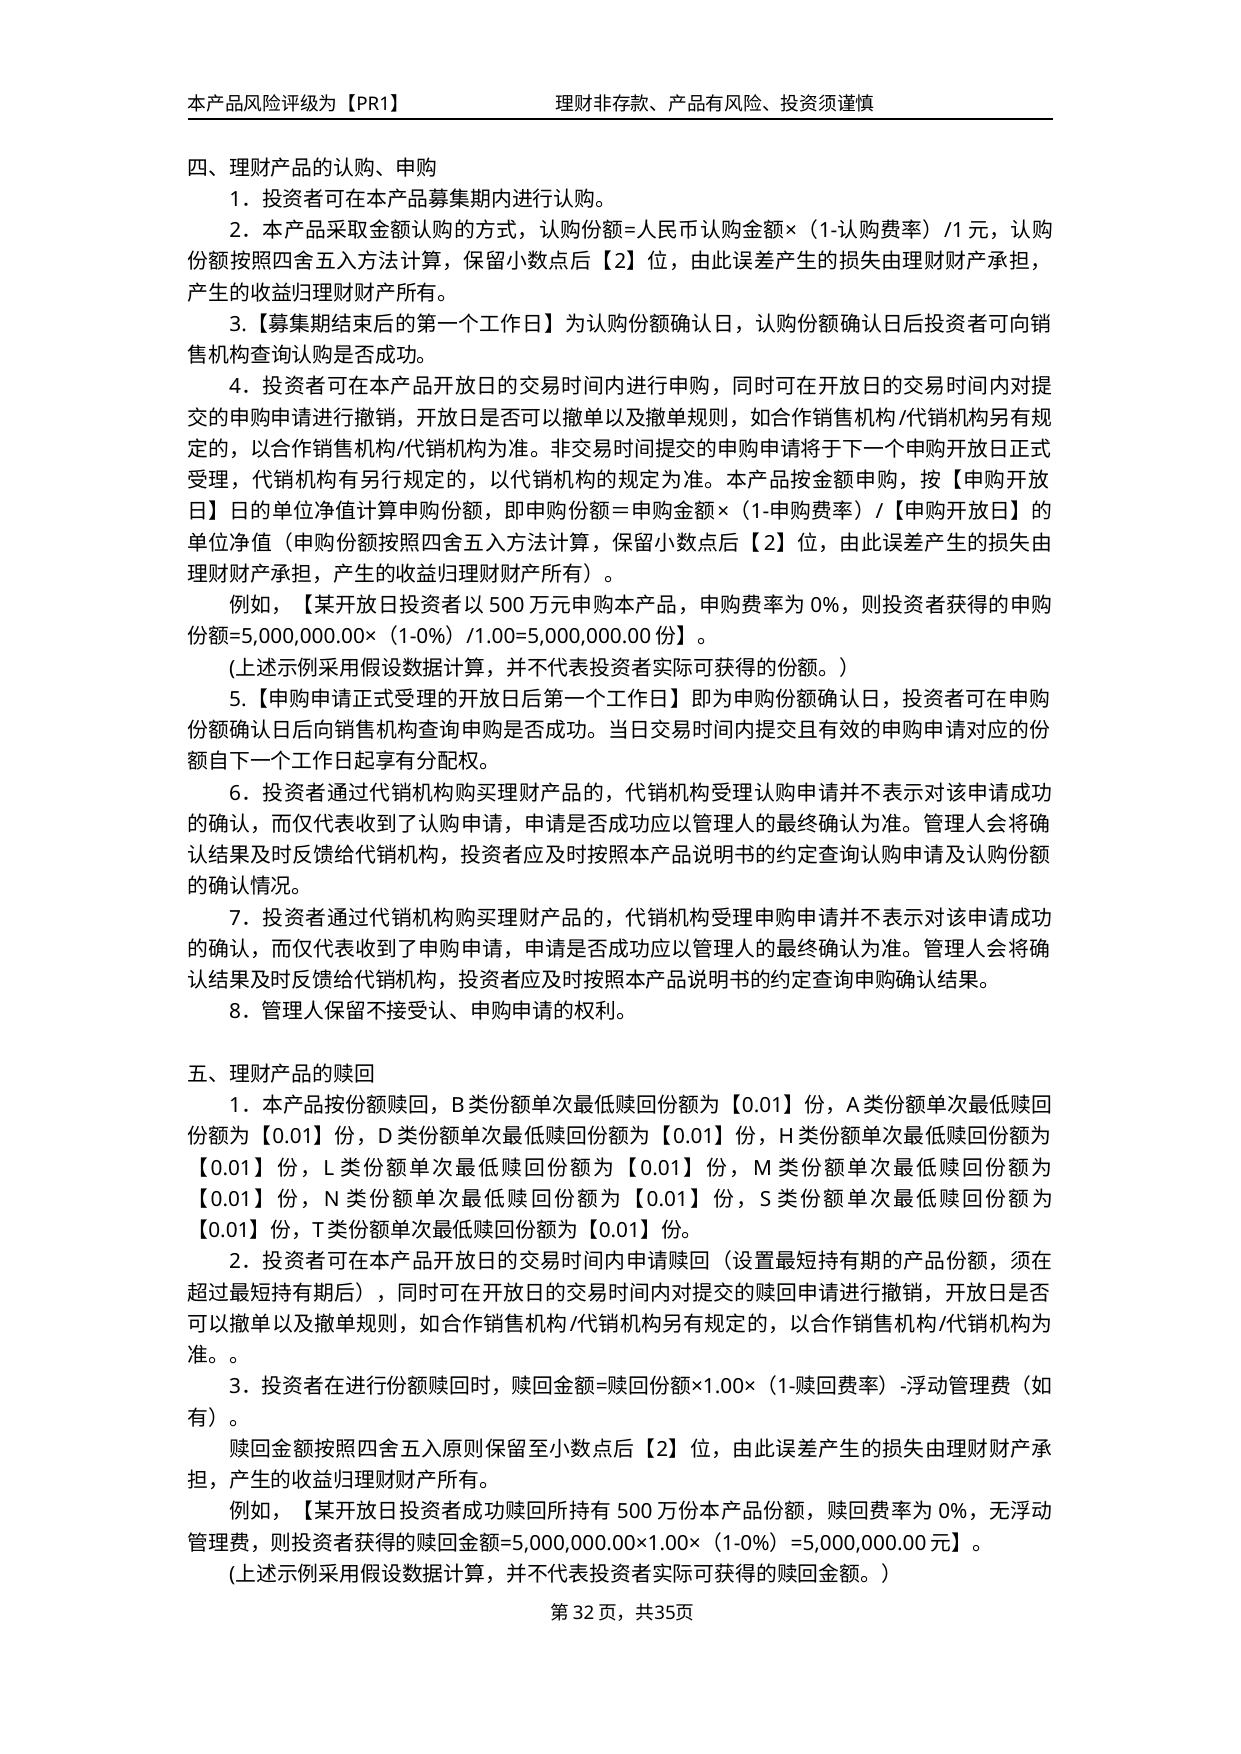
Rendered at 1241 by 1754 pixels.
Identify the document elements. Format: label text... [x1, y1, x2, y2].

text 2．投资者可在本产品开放日的交易时间内申请赎回（设置最短持有期的产品份额，须在超过最短持有期后），同时可在开放日的交易时间内对提交的赎回申请进行撤销，开放日是否可以撤单以及撤单规则，如合作销售机构/代销机构另有规定的，以合作销售机构/代销机构为准。。 [187, 1244, 1053, 1369]
text 1．投资者可在本产品募集期内进行认购。 [187, 181, 1053, 212]
text 8．管理人保留不接受认、申购申请的权利。 [187, 994, 1053, 1025]
text 6．投资者通过代销机构购买理财产品的，代销机构受理认购申请并不表示对该申请成功的确认，而仅代表收到了认购申请，申请是否成功应以管理人的最终确认为准。管理人会将确认结果及时反馈给代销机构，投资者应及时按照本产品说明书的约定查询认购申请及认购份额的确认情况。 [187, 775, 1053, 900]
text 2．本产品采取金额认购的方式，认购份额=人民币认购金额×（1-认购费率）/1元，认购份额按照四舍五入方法计算，保留小数点后【2】位，由此误差产生的损失由理财财产承担，产生的收益归理财财产所有。 [187, 212, 1053, 306]
text (上述示例采用假设数据计算，并不代表投资者实际可获得的份额。） [187, 650, 1053, 681]
text 五、理财产品的赎回 [187, 1056, 1049, 1087]
text 7．投资者通过代销机构购买理财产品的，代销机构受理申购申请并不表示对该申请成功的确认，而仅代表收到了申购申请，申请是否成功应以管理人的最终确认为准。管理人会将确认结果及时反馈给代销机构，投资者应及时按照本产品说明书的约定查询申购确认结果。 [187, 900, 1053, 994]
text 例如，【某开放日投资者以500万元申购本产品，申购费率为0%，则投资者获得的申购份额=5,000,000.00×（1-0%）/1.00=5,000,000.00份】。 [187, 587, 1053, 650]
text 3．投资者在进行份额赎回时，赎回金额=赎回份额×1.00×（1-赎回费率）-浮动管理费（如有）。 [187, 1369, 1053, 1431]
text 4．投资者可在本产品开放日的交易时间内进行申购，同时可在开放日的交易时间内对提交的申购申请进行撤销，开放日是否可以撤单以及撤单规则，如合作销售机构/代销机构另有规定的，以合作销售机构/代销机构为准。非交易时间提交的申购申请将于下一个申购开放日正式受理，代销机构有另行规定的，以代销机构的规定为准。本产品按金额申购，按【申购开放日】日的单位净值计算申购份额，即申购份额＝申购金额×（1-申购费率）/【申购开放日】的单位净值（申购份额按照四舍五入方法计算，保留小数点后【2】位，由此误差产生的损失由理财财产承担，产生的收益归理财财产所有）。 [187, 369, 1053, 587]
text 5.【申购申请正式受理的开放日后第一个工作日】即为申购份额确认日，投资者可在申购份额确认日后向销售机构查询申购是否成功。当日交易时间内提交且有效的申购申请对应的份额自下一个工作日起享有分配权。 [187, 681, 1053, 775]
text (上述示例采用假设数据计算，并不代表投资者实际可获得的赎回金额。） [187, 1556, 1053, 1587]
text 例如，【某开放日投资者成功赎回所持有500万份本产品份额，赎回费率为0%，无浮动管理费，则投资者获得的赎回金额=5,000,000.00×1.00×（1-0%）=5,000,000.00元】。 [187, 1494, 1053, 1556]
text 赎回金额按照四舍五入原则保留至小数点后【2】位，由此误差产生的损失由理财财产承担，产生的收益归理财财产所有。 [187, 1431, 1053, 1494]
text 1．本产品按份额赎回，B类份额单次最低赎回份额为【0.01】份，A类份额单次最低赎回份额为【0.01】份，D类份额单次最低赎回份额为【0.01】份，H类份额单次最低赎回份额为【0.01】份，L类份额单次最低赎回份额为【0.01】份，M类份额单次最低赎回份额为【0.01】份，N类份额单次最低赎回份额为【0.01】份，S类份额单次最低赎回份额为【0.01】份，T类份额单次最低赎回份额为【0.01】份。 [187, 1087, 1053, 1244]
text 3.【募集期结束后的第一个工作日】为认购份额确认日，认购份额确认日后投资者可向销售机构查询认购是否成功。 [187, 306, 1053, 369]
text 四、理财产品的认购、申购 [187, 150, 1049, 181]
